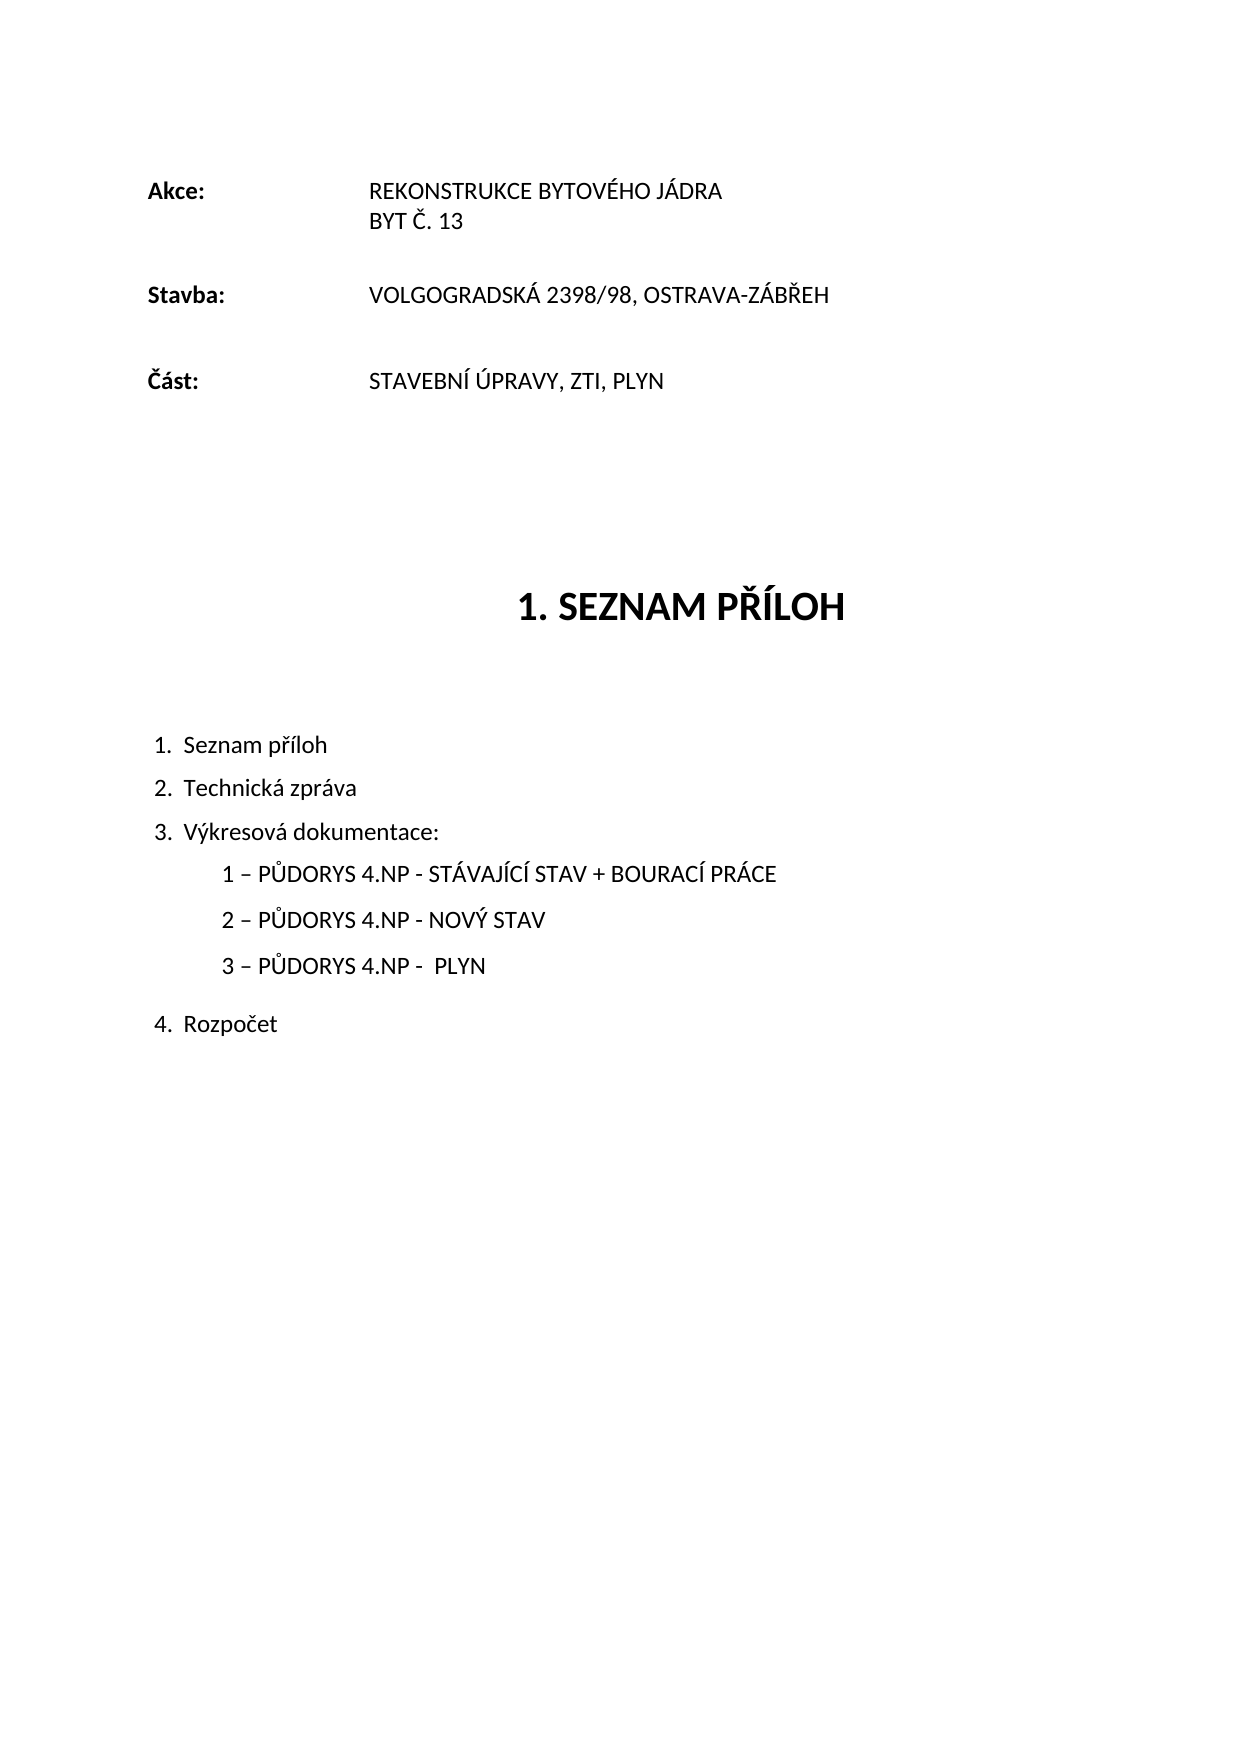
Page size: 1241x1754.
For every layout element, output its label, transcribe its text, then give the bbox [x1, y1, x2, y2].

text 1. SEZNAM PŘÍLOH [441, 580, 1107, 631]
list Výkresová dokumentace: [154, 816, 1107, 846]
text Část: STAVEBNÍ ÚPRAVY, ZTI, PLYN [148, 365, 1107, 396]
list Technická zpráva [154, 773, 1107, 803]
text 2 – PŮDORYS 4.NP - NOVÝ STAV [148, 904, 1107, 935]
text 3 – PŮDORYS 4.NP - PLYN [148, 950, 1107, 981]
text Akce: REKONSTRUKCE BYTOVÉHO JÁDRA [148, 175, 1107, 206]
text Stavba: VOLGOGRADSKÁ 2398/98, OSTRAVA-ZÁBŘEH [148, 279, 1107, 309]
list Rozpočet [154, 1008, 1107, 1039]
text BYT Č. 13 [148, 206, 1107, 236]
text 1. Seznam příloh [148, 729, 1107, 760]
text 1 – PŮDORYS 4.NP - STÁVAJÍCÍ STAV + BOURACÍ PRÁCE [148, 859, 1107, 889]
